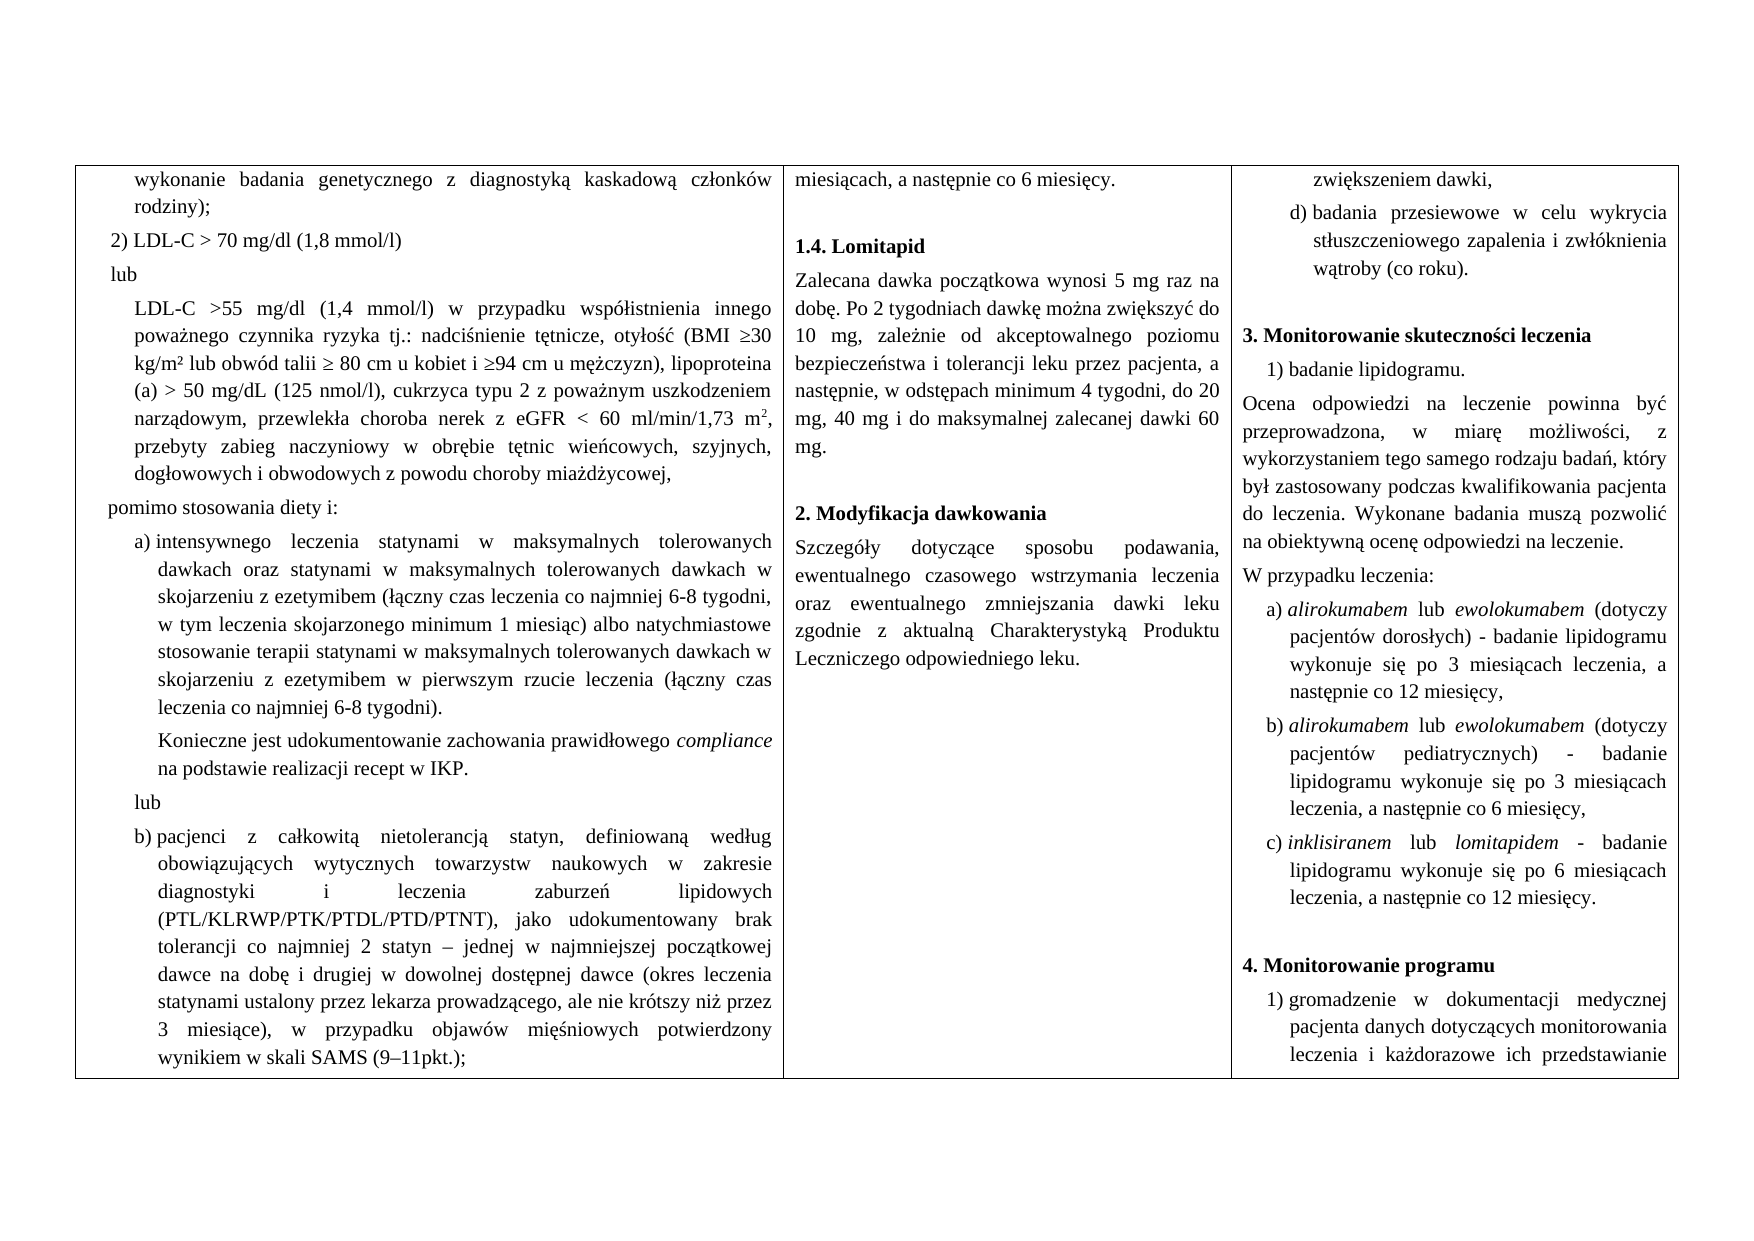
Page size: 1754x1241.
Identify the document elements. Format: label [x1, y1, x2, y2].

table_cell [784, 166, 1231, 1078]
table_cell [76, 166, 783, 1078]
table_cell [1232, 166, 1678, 1078]
